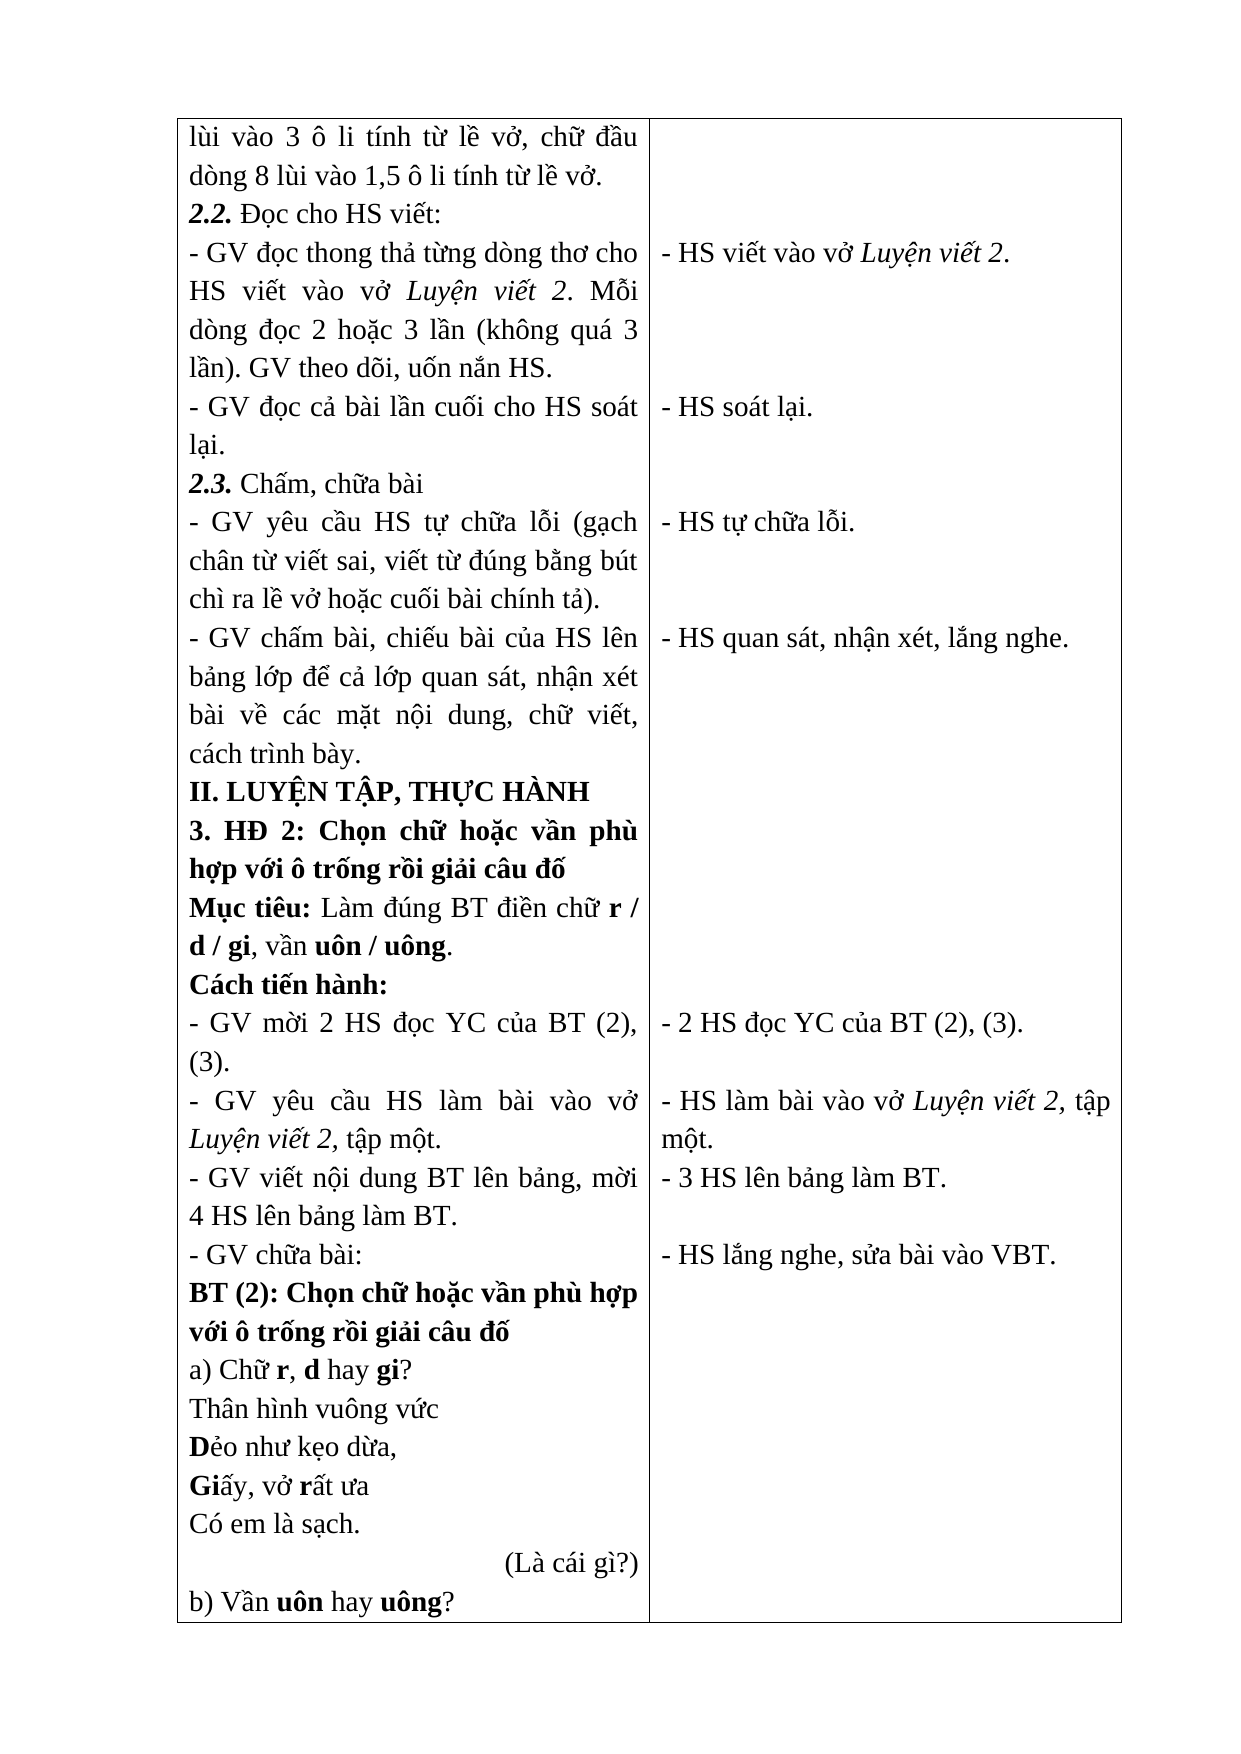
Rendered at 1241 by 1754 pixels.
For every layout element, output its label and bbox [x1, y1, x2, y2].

table_cell [650, 119, 1121, 1622]
table_cell [178, 119, 649, 1622]
